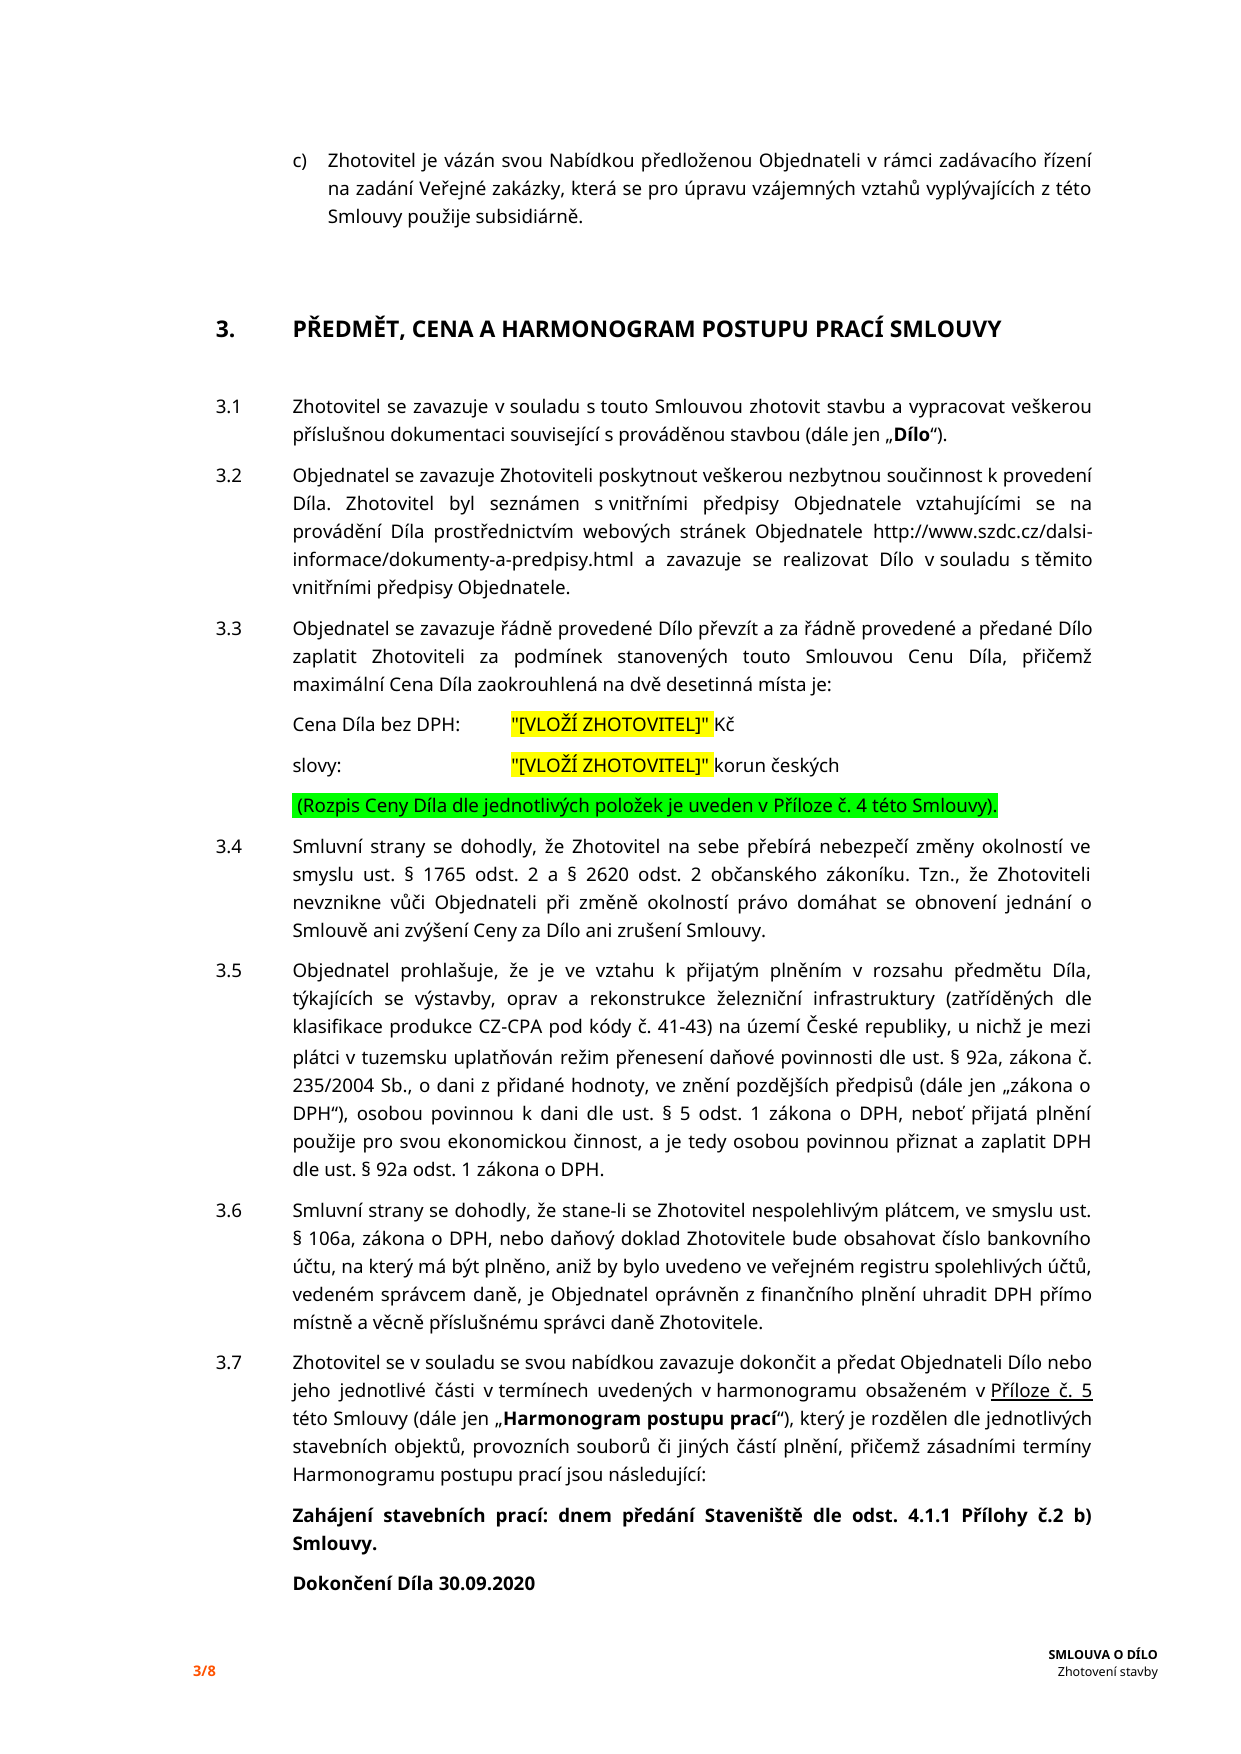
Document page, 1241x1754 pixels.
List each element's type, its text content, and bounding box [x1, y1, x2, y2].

text PŘEDMĚT, CENA A HARMONOGRAM POSTUPU PRACÍ SMLOUVY [216, 313, 1093, 344]
text (Rozpis Ceny Díla dle jednotlivých položek je uveden v Příloze č. 4 této Smlouvy). [292, 792, 1093, 818]
text Smluvní strany se dohodly, že Zhotovitel na sebe přebírá nebezpečí změny okolností ve smyslu ust. § 1765 odst. 2 a § 2620 odst. 2 občanského zákoníku. Tzn., že Zhotoviteli nevznikne vůči Objednateli při změně okolností právo domáhat se obnovení jednání o Smlouvě ani zvýšení Ceny za Dílo ani zrušení Smlouvy. [216, 833, 1093, 943]
text Zhotovitel je vázán svou Nabídkou předloženou Objednateli v rámci zadávacího řízení na zadání Veřejné zakázky, která se pro úpravu vzájemných vztahů vyplývajících z této Smlouvy použije subsidiárně. [292, 147, 1093, 229]
text Zhotovitel se zavazuje v souladu s touto Smlouvou zhotovit stavbu a vypracovat veškerou příslušnou dokumentaci související s prováděnou stavbou (dále jen „Dílo“). [216, 394, 1093, 447]
text Dokončení Díla 30.09.2020 [292, 1571, 1093, 1596]
text Cena Díla bez DPH: Kč [714, 711, 1093, 737]
text Objednatel se zavazuje řádně provedené Dílo převzít a za řádně provedené a předané Dílo zaplatit Zhotoviteli za podmínek stanovených touto Smlouvou Cenu Díla, přičemž maximální Cena Díla zaokrouhlená na dvě desetinná místa je: [216, 615, 1093, 696]
text slovy: korun českých [292, 752, 511, 777]
text Objednatel prohlašuje, že je ve vztahu k přijatým plněním v rozsahu předmětu Díla, týkajících se výstavby, oprav a rekonstrukce železniční infrastruktury (zatříděných dle klasifikace produkce CZ-CPA pod kódy č. 41-43) na území České republiky, u nichž je mezi plátci v tuzemsku uplatňován režim přenesení daňové povinnosti dle ust. § 92a, zákona č. 235/2004 Sb., o dani z přidané hodnoty, ve znění pozdějších předpisů (dále jen „zákona o DPH“), osobou povinnou k dani dle ust. § 5 odst. 1 zákona o DPH, neboť přijatá plnění použije pro svou ekonomickou činnost, a je tedy osobou povinnou přiznat a zaplatit DPH dle ust. § 92a odst. 1 zákona o DPH. [216, 958, 1093, 1182]
text Zhotovitel se v souladu se svou nabídkou zavazuje dokončit a předat Objednateli Dílo nebo jeho jednotlivé části v termínech uvedených v harmonogramu obsaženém v Příloze č. 5 této Smlouvy (dále jen „Harmonogram postupu prací“), který je rozdělen dle jednotlivých stavebních objektů, provozních souborů či jiných částí plnění, přičemž zásadními termíny Harmonogramu postupu prací jsou následující: [216, 1349, 1093, 1487]
text slovy: korun českých [714, 752, 1093, 777]
text Objednatel se zavazuje Zhotoviteli poskytnout veškerou nezbytnou součinnost k provedení Díla. Zhotovitel byl seznámen s vnitřními předpisy Objednatele vztahujícími se na provádění Díla prostřednictvím webových stránek Objednatele http://www.szdc.cz/dalsi-informace/dokumenty-a-predpisy.html a zavazuje se realizovat Dílo v souladu s těmito vnitřními předpisy Objednatele. [216, 462, 1093, 600]
text Zahájení stavebních prací: dnem předání Staveniště dle odst. 4.1.1 Přílohy č.2 b) Smlouvy. [292, 1502, 1093, 1556]
text Smluvní strany se dohodly, že stane-li se Zhotovitel nespolehlivým plátcem, ve smyslu ust. § 106a, zákona o DPH, nebo daňový doklad Zhotovitele bude obsahovat číslo bankovního účtu, na který má být plněno, aniž by bylo uvedeno ve veřejném registru spolehlivých účtů, vedeném správcem daně, je Objednatel oprávněn z finančního plnění uhradit DPH přímo místně a věcně příslušnému správci daně Zhotovitele. [216, 1197, 1093, 1334]
text Cena Díla bez DPH: Kč [292, 711, 511, 737]
